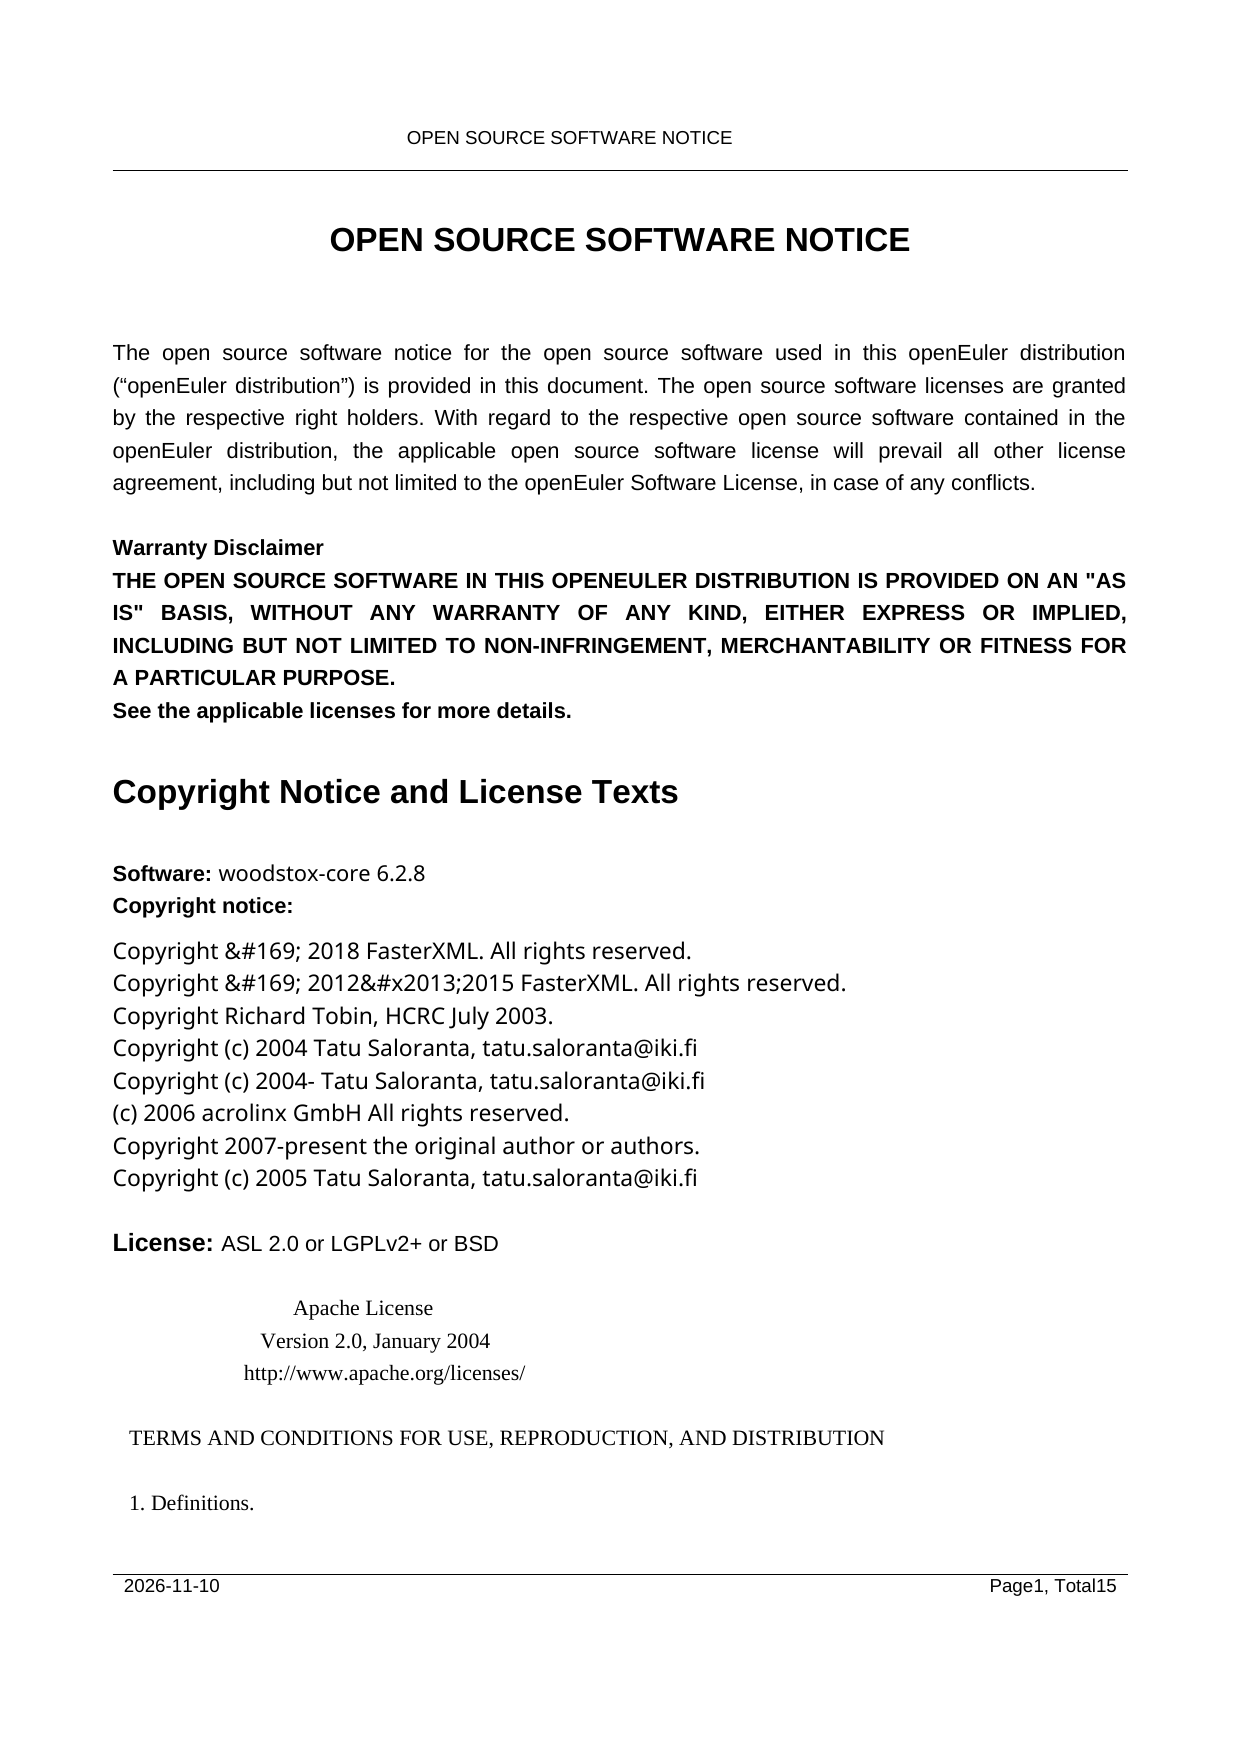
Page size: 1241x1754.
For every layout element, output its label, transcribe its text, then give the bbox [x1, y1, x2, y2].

text License: ASL 2.0 or LGPLv2+ or BSD [112, 1226, 1128, 1259]
text The open source software notice for the open source software used in this openEuler distribution (“openEuler distribution”) is provided in this document. The open source software licenses are granted by the respective right holders. With regard to the respective open source software contained in the openEuler distribution, the applicable open source software license will prevail all other license agreement, including but not limited to the openEuler Software License, in case of any conflicts. [112, 336, 1128, 499]
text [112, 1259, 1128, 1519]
text THE OPEN SOURCE SOFTWARE IN THIS OPENEULER DISTRIBUTION IS PROVIDED ON AN "AS IS" BASIS, WITHOUT ANY WARRANTY OF ANY KIND, EITHER EXPRESS OR IMPLIED, INCLUDING BUT NOT LIMITED TO NON-INFRINGEMENT, MERCHANTABILITY OR FITNESS FOR A PARTICULAR PURPOSE. See the applicable licenses for more details. [112, 564, 1128, 726]
text Copyright &#169; 2018 FasterXML. All rights reserved. Copyright &#169; 2012&#x2013;2015 FasterXML. All rights reserved. Copyright Richard Tobin, HCRC July 2003. Copyright (c) 2004 Tatu Saloranta, tatu.saloranta@iki.fi Copyright (c) 2004- Tatu Saloranta, tatu.saloranta@iki.fi (c) 2006 acrolinx GmbH All rights reserved. Copyright 2007-present the original author or authors. Copyright (c) 2005 Tatu Saloranta, tatu.saloranta@iki.fi [112, 934, 1128, 1226]
text Warranty Disclaimer [112, 531, 1128, 564]
text Copyright Notice and License Texts [112, 759, 1128, 824]
text Copyright notice: [112, 889, 1128, 921]
text OPEN SOURCE SOFTWARE NOTICE [112, 206, 1128, 271]
title Software: woodstox-core 6.2.8 [112, 856, 1128, 889]
